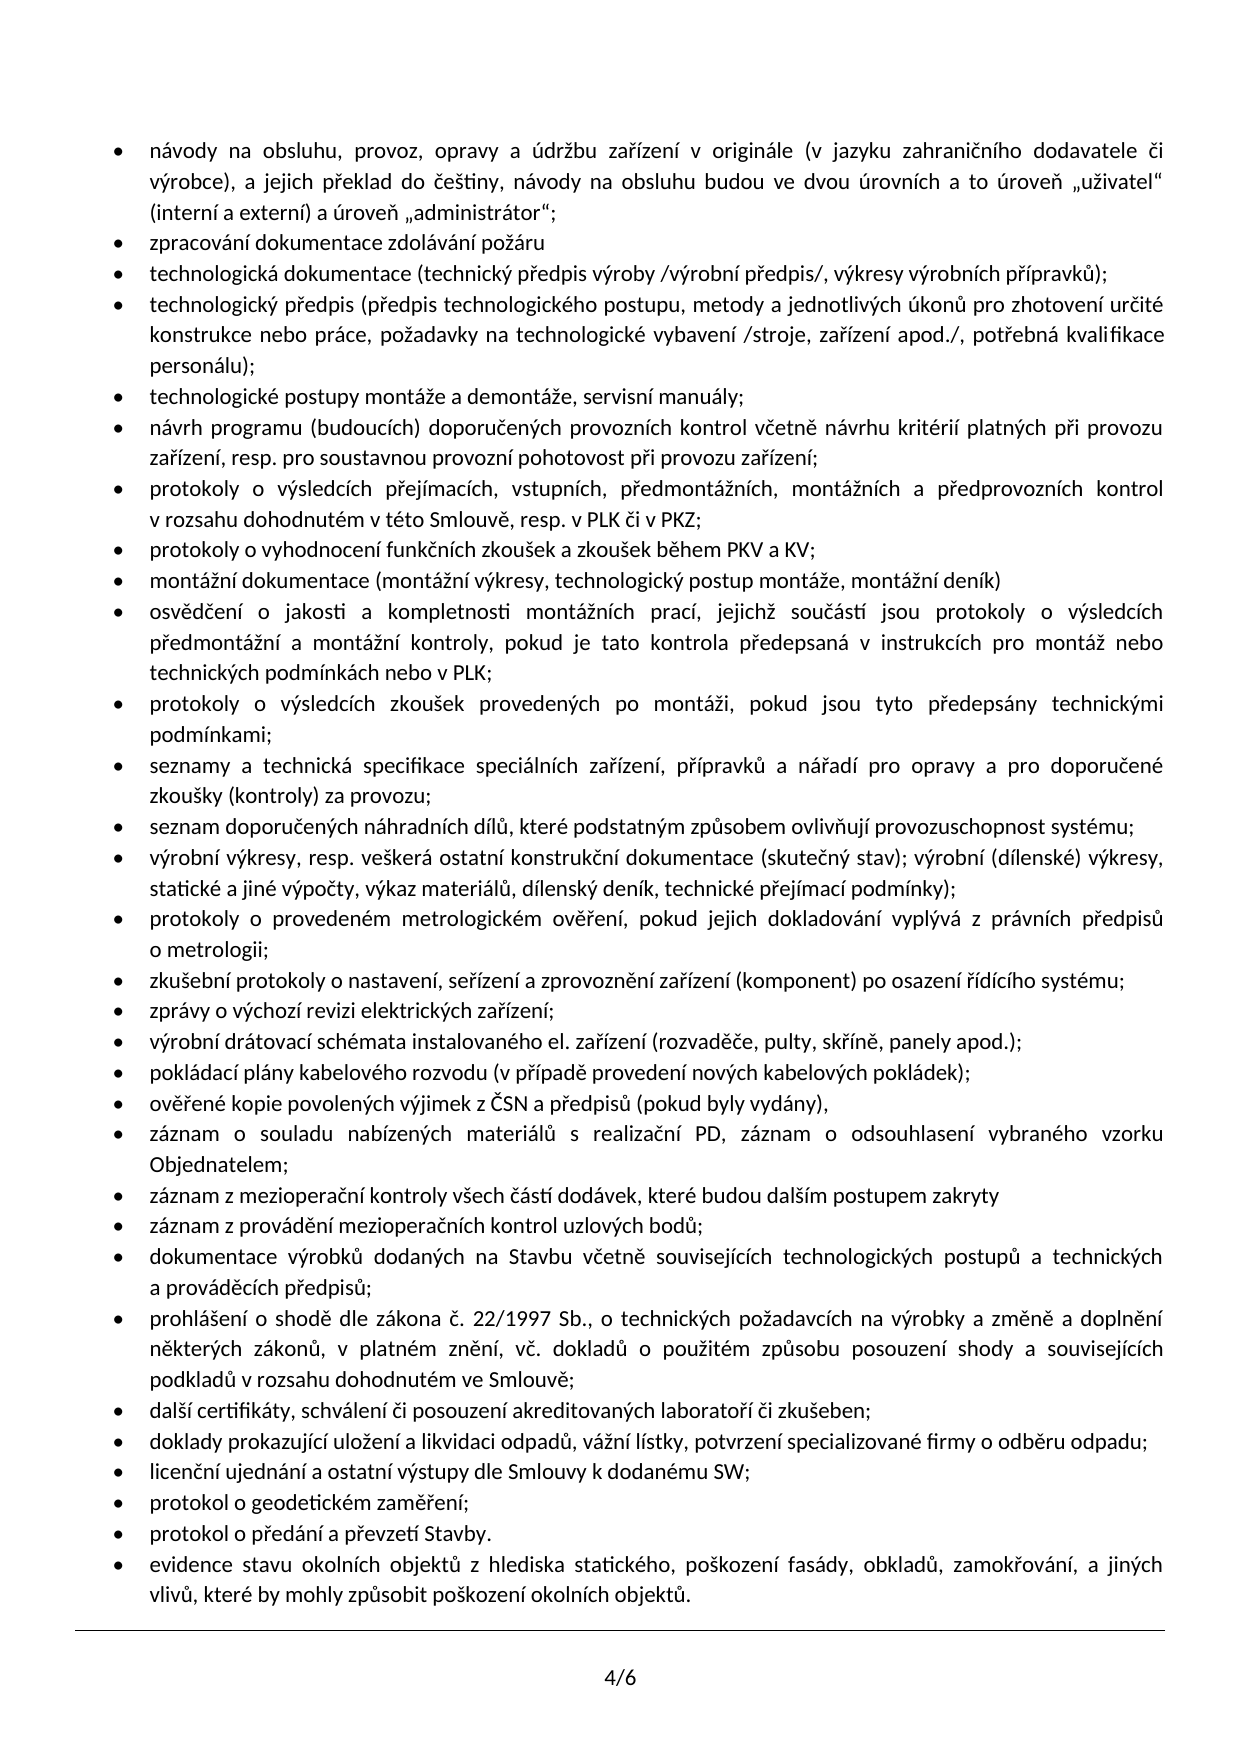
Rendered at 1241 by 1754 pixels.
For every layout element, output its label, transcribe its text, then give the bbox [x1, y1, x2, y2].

list licenční ujednání a ostatní výstupy dle Smlouvy k dodanému SW; [112, 1457, 1165, 1486]
list výrobní drátovací schémata instalovaného el. zařízení (rozvaděče, pulty, skříně, panely apod.); [112, 1027, 1165, 1055]
list záznam z mezioperační kontroly všech částí dodávek, které budou dalším postupem zakryty [112, 1181, 1165, 1209]
list další certifikáty, schválení či posouzení akreditovaných laboratoří či zkušeben; [112, 1396, 1165, 1424]
list technologický předpis (předpis technologického postupu, metody a jednotlivých úkonů pro zhotovení určité konstrukce nebo práce, požadavky na technologické vybavení /stroje, zařízení apod./, potřebná kvaliﬁkace personálu); [112, 290, 1165, 379]
list zkušební protokoly o nastavení, seřízení a zprovoznění zařízení (komponent) po osazení řídícího systému; [112, 966, 1165, 994]
list technologické postupy montáže a demontáže, servisní manuály; [112, 382, 1165, 410]
list záznam o souladu nabízených materiálů s realizační PD, záznam o odsouhlasení vybraného vzorku Objednatelem; [112, 1119, 1165, 1178]
list zprávy o výchozí revizi elektrických zařízení; [112, 997, 1165, 1024]
list protokol o předání a převzetí Stavby. [112, 1519, 1165, 1547]
list výrobní výkresy, resp. veškerá ostatní konstrukční dokumentace (skutečný stav); výrobní (dílenské) výkresy, statické a jiné výpočty, výkaz materiálů, dílenský deník, technické přejímací podmínky); [112, 843, 1165, 902]
list zpracování dokumentace zdolávání požáru [112, 228, 1165, 256]
list dokumentace výrobků dodaných na Stavbu včetně souvisejících technologických postupů a technických a prováděcích předpisů; [112, 1242, 1165, 1301]
list osvědčení o jakosti a kompletnosti montážních prací, jejichž součástí jsou protokoly o výsledcích předmontážní a montážní kontroly, pokud je tato kontrola předepsaná v instrukcích pro montáž nebo technických podmínkách nebo v PLK; [112, 597, 1165, 687]
list doklady prokazující uložení a likvidaci odpadů, vážní lístky, potvrzení specializované firmy o odběru odpadu; [112, 1427, 1165, 1455]
list návody na obsluhu, provoz, opravy a údržbu zařízení v originále (v jazyku zahraničního dodavatele či výrobce), a jejich překlad do češtiny, návody na obsluhu budou ve dvou úrovních a to úroveň „uživatel“ (interní a externí) a úroveň „administrátor“; [112, 136, 1165, 226]
list prohlášení o shodě dle zákona č. 22/1997 Sb., o technických požadavcích na výrobky a změně a doplnění některých zákonů, v platném znění, vč. dokladů o použitém způsobu posouzení shody a souvisejících podkladů v rozsahu dohodnutém ve Smlouvě; [112, 1304, 1165, 1393]
list evidence stavu okolních objektů z hlediska statického, poškození fasády, obkladů, zamokřování, a jiných vlivů, které by mohly způsobit poškození okolních objektů. [112, 1550, 1165, 1608]
list seznamy a technická specifikace speciálních zařízení, přípravků a nářadí pro opravy a pro doporučené zkoušky (kontroly) za provozu; [112, 751, 1165, 809]
list pokládací plány kabelového rozvodu (v případě provedení nových kabelových pokládek); [112, 1058, 1165, 1086]
list protokoly o výsledcích zkoušek provedených po montáži, pokud jsou tyto předepsány technickými podmínkami; [112, 689, 1165, 748]
list návrh programu (budoucích) doporučených provozních kontrol včetně návrhu kritérií platných při provozu zařízení, resp. pro soustavnou provozní pohotovost při provozu zařízení; [112, 413, 1165, 471]
list technologická dokumentace (technický předpis výroby /výrobní předpis/, výkresy výrobních přípravků); [112, 259, 1165, 287]
list záznam z provádění mezioperačních kontrol uzlových bodů; [112, 1212, 1165, 1240]
list seznam doporučených náhradních dílů, které podstatným způsobem ovlivňují provozuschopnost systému; [112, 812, 1165, 840]
list protokoly o vyhodnocení funkčních zkoušek a zkoušek během PKV a KV; [112, 536, 1165, 564]
list montážní dokumentace (montážní výkresy, technologický postup montáže, montážní deník) [112, 566, 1165, 594]
list protokoly o provedeném metrologickém ověření, pokud jejich dokladování vyplývá z právních předpisů o metrologii; [112, 904, 1165, 963]
list protokoly o výsledcích přejímacích, vstupních, předmontážních, montážních a předprovozních kontrol v rozsahu dohodnutém v této Smlouvě, resp. v PLK či v PKZ; [112, 474, 1165, 533]
list protokol o geodetickém zaměření; [112, 1488, 1165, 1516]
list ověřené kopie povolených výjimek z ČSN a předpisů (pokud byly vydány), [112, 1089, 1165, 1117]
